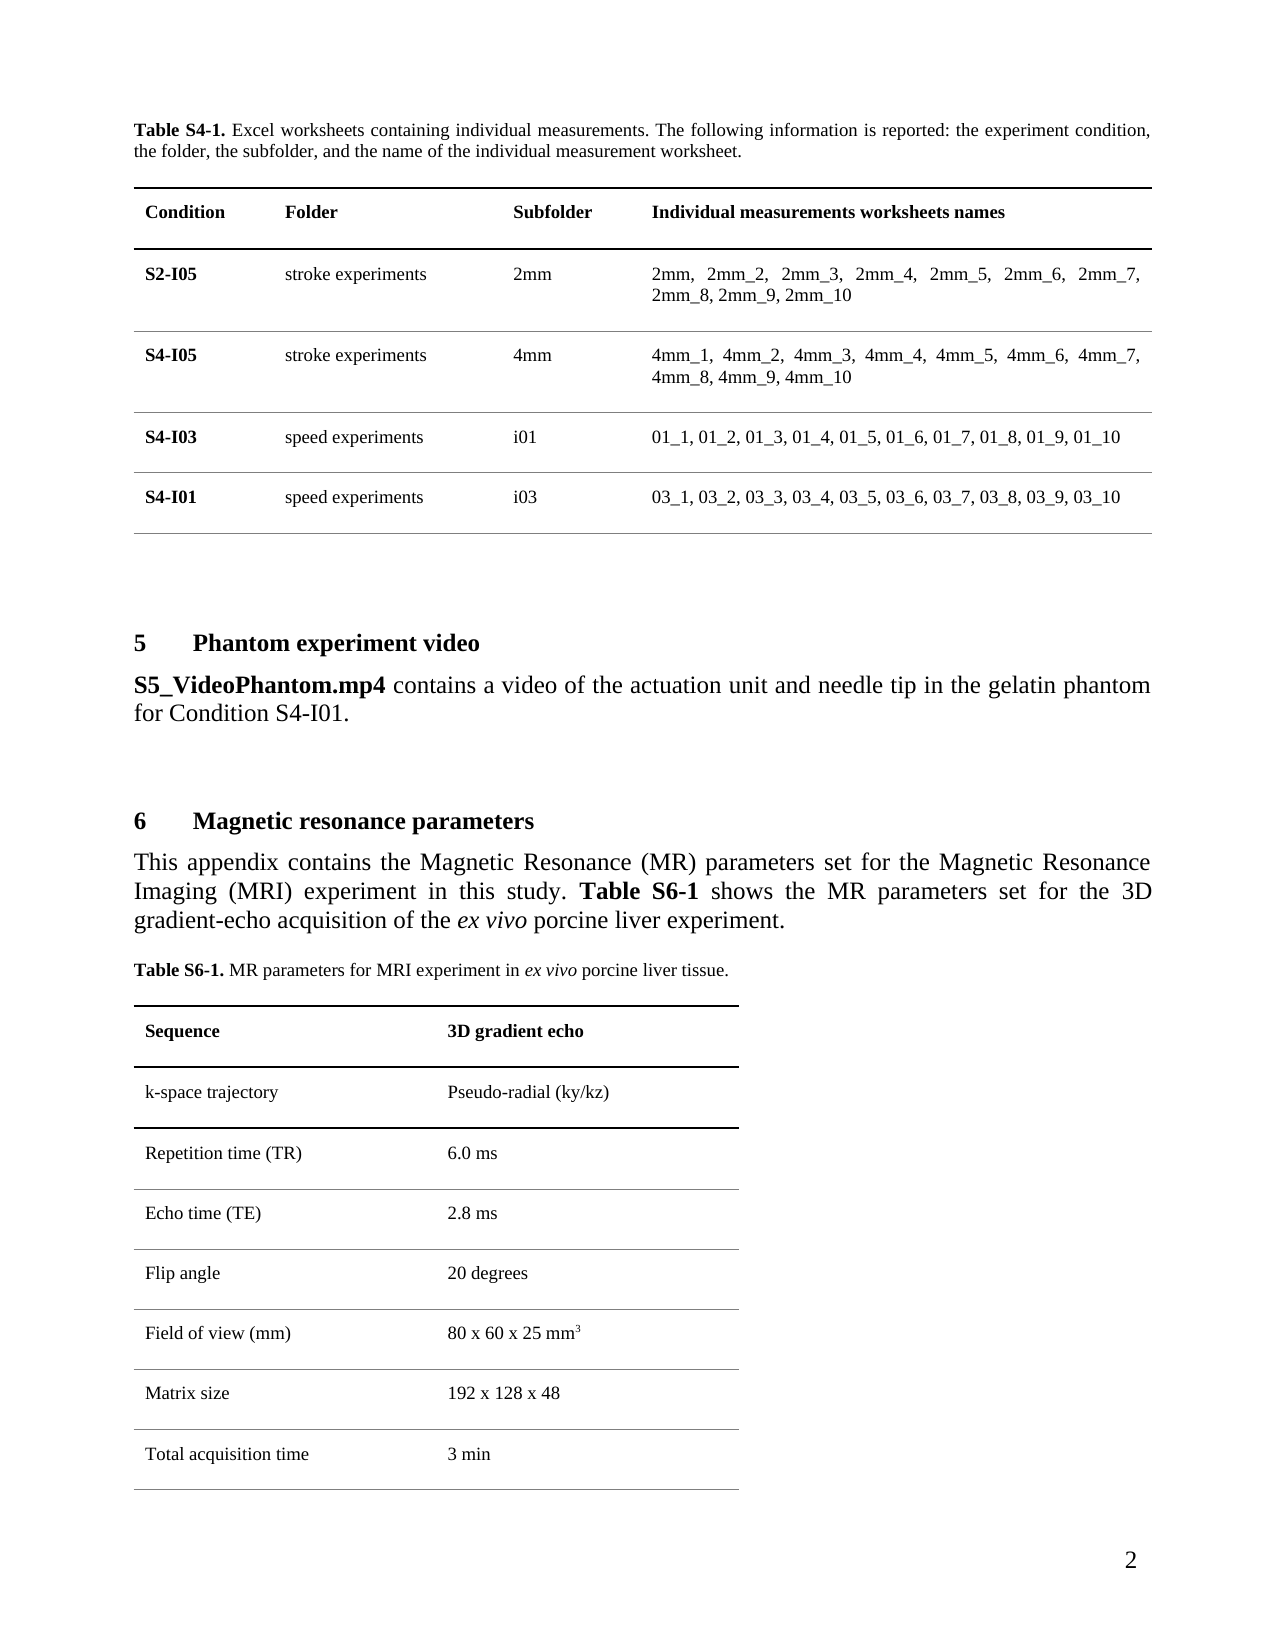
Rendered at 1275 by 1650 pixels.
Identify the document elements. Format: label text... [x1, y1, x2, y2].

table_cell Matrix size [134, 1370, 436, 1429]
table_cell Field of view (mm) [134, 1310, 436, 1369]
table_header Condition [134, 189, 273, 248]
table_cell 192 x 128 x 48 [436, 1370, 739, 1429]
table_cell 20 degrees [436, 1250, 739, 1309]
table_cell S4-I05 [134, 332, 273, 412]
text S5_VideoPhantom.mp4 contains a video of the actuation unit and needle tip in the gelatin phantom for Condition S4-I01. [133, 670, 1152, 727]
table_cell Flip angle [134, 1250, 436, 1309]
table_cell speed experiments [274, 413, 502, 472]
table_cell 2mm, 2mm_2, 2mm_3, 2mm_4, 2mm_5, 2mm_6, 2mm_7, 2mm_8, 2mm_9, 2mm_10 [640, 250, 1152, 331]
table_cell S4-I03 [134, 413, 273, 472]
table_header 3D gradient echo [436, 1007, 739, 1066]
table_cell 6.0 ms [436, 1129, 739, 1188]
table_header Subfolder [502, 189, 640, 248]
table_cell 01_1, 01_2, 01_3, 01_4, 01_5, 01_6, 01_7, 01_8, 01_9, 01_10 [640, 413, 1152, 472]
table_cell Echo time (TE) [134, 1190, 436, 1248]
table_header Individual measurements worksheets names [640, 189, 1152, 248]
subtitle Magnetic resonance parameters [133, 806, 1152, 835]
table_cell i01 [502, 413, 640, 472]
table_cell 3 min [436, 1430, 739, 1489]
table_cell S2-I05 [134, 250, 273, 331]
text This appendix contains the Magnetic Resonance (MR) parameters set for the Magnetic Resonance Imaging (MRI) experiment in this study. Table S6-1 shows the MR parameters set for the 3D gradient-echo acquisition of the ex vivo porcine liver experiment. [133, 847, 1152, 933]
table_cell speed experiments [274, 473, 502, 532]
table_cell k-space trajectory [134, 1068, 436, 1127]
table_cell stroke experiments [274, 250, 502, 331]
table_cell i03 [502, 473, 640, 532]
table_cell 2mm [502, 250, 640, 331]
subtitle Phantom experiment video [133, 628, 1152, 657]
text Table S4-1. Excel worksheets containing individual measurements. The following information is reported: the experiment condition, the folder, the subfolder, and the name of the individual measurement worksheet. [133, 118, 1152, 162]
table_cell 2.8 ms [436, 1190, 739, 1248]
text Table S6-1. MR parameters for MRI experiment in ex vivo porcine liver tissue. [133, 958, 1152, 980]
table_header Sequence [134, 1007, 436, 1066]
table_cell S4-I01 [134, 473, 273, 532]
table_cell 4mm_1, 4mm_2, 4mm_3, 4mm_4, 4mm_5, 4mm_6, 4mm_7, 4mm_8, 4mm_9, 4mm_10 [640, 332, 1152, 412]
table_cell 03_1, 03_2, 03_3, 03_4, 03_5, 03_6, 03_7, 03_8, 03_9, 03_10 [640, 473, 1152, 532]
table_cell Pseudo-radial (ky/kz) [436, 1068, 739, 1127]
table_cell stroke experiments [274, 332, 502, 412]
table_cell 80 x 60 x 25 mm3 [436, 1310, 739, 1369]
table_cell 4mm [502, 332, 640, 412]
table_header Folder [274, 189, 502, 248]
table_cell Total acquisition time [134, 1430, 436, 1489]
table_cell Repetition time (TR) [134, 1129, 436, 1188]
